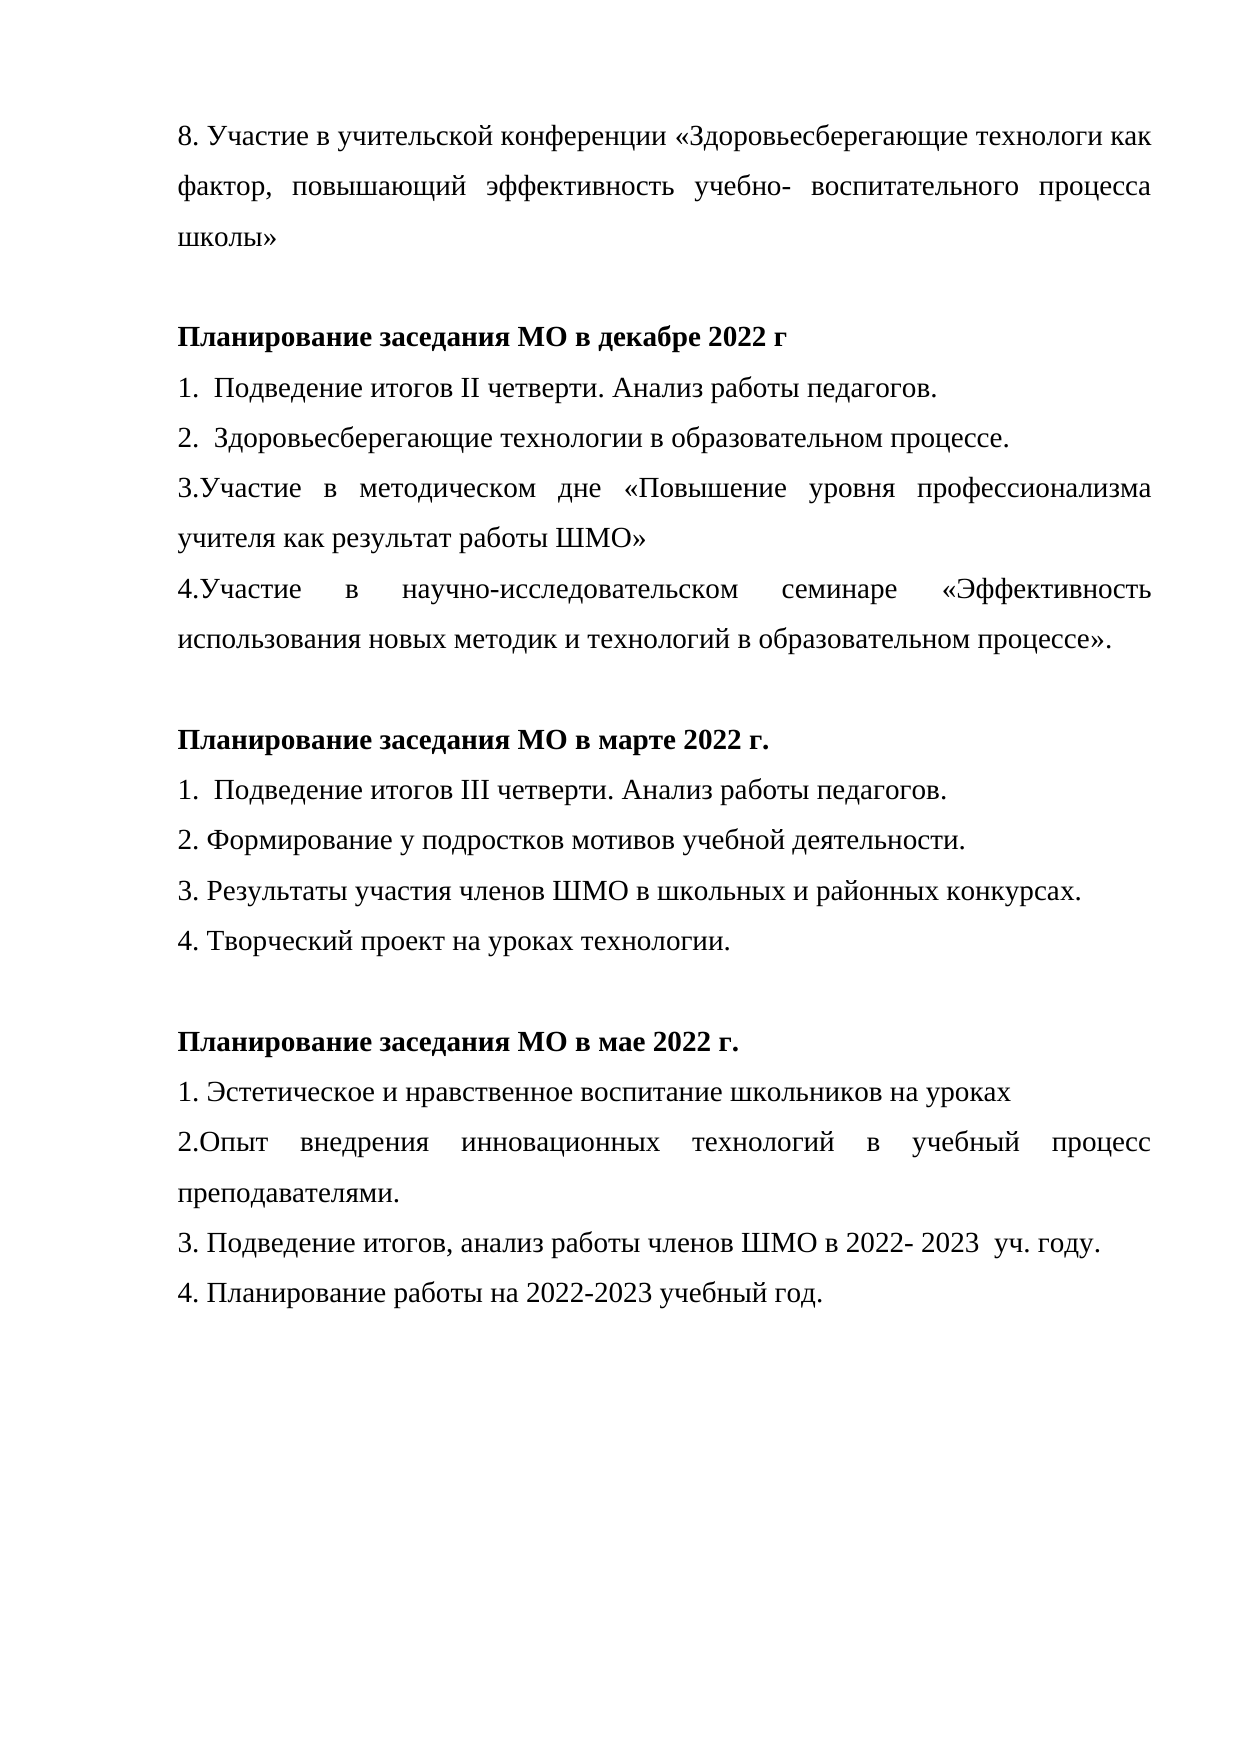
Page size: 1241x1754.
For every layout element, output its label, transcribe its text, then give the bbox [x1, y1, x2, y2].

text 4. Творческий проект на уроках технологии. [177, 923, 1152, 957]
text 1. Эстетическое и нравственное воспитание школьников на уроках [177, 1074, 1152, 1108]
text Планирование заседания МО в мае 2022 г. [177, 1024, 1152, 1057]
text 1. Подведение итогов II четверти. Анализ работы педагогов. [177, 370, 1152, 403]
text 4. Планирование работы на 2022-2023 учебный год. [177, 1275, 1152, 1309]
text Планирование заседания МО в марте 2022 г. [177, 722, 1152, 755]
text 8. Участие в учительской конференции «Здоровьесберегающие технологи как фактор, повышающий эффективность учебно- воспитательного процесса школы» [177, 118, 1152, 252]
text 1. Подведение итогов III четверти. Анализ работы педагогов. [177, 772, 1152, 806]
text Планирование заседания МО в декабре 2022 г [177, 319, 1152, 353]
text 3.Участие в методическом дне «Повышение уровня профессионализма учителя как результат работы ШМО» [177, 470, 1152, 554]
text 3. Результаты участия членов ШМО в школьных и районных конкурсах. [177, 873, 1152, 906]
text 3. Подведение итогов, анализ работы членов ШМО в 2022- 2023 уч. году. [177, 1225, 1152, 1258]
text 2. Здоровьесберегающие технологии в образовательном процессе. [177, 420, 1152, 453]
text 2.Опыт внедрения инновационных технологий в учебный процесс преподавателями. [177, 1124, 1152, 1208]
text 4.Участие в научно-исследовательском семинаре «Эффективность использования новых методик и технологий в образовательном процессе». [177, 571, 1152, 655]
text 2. Формирование у подростков мотивов учебной деятельности. [177, 822, 1152, 856]
